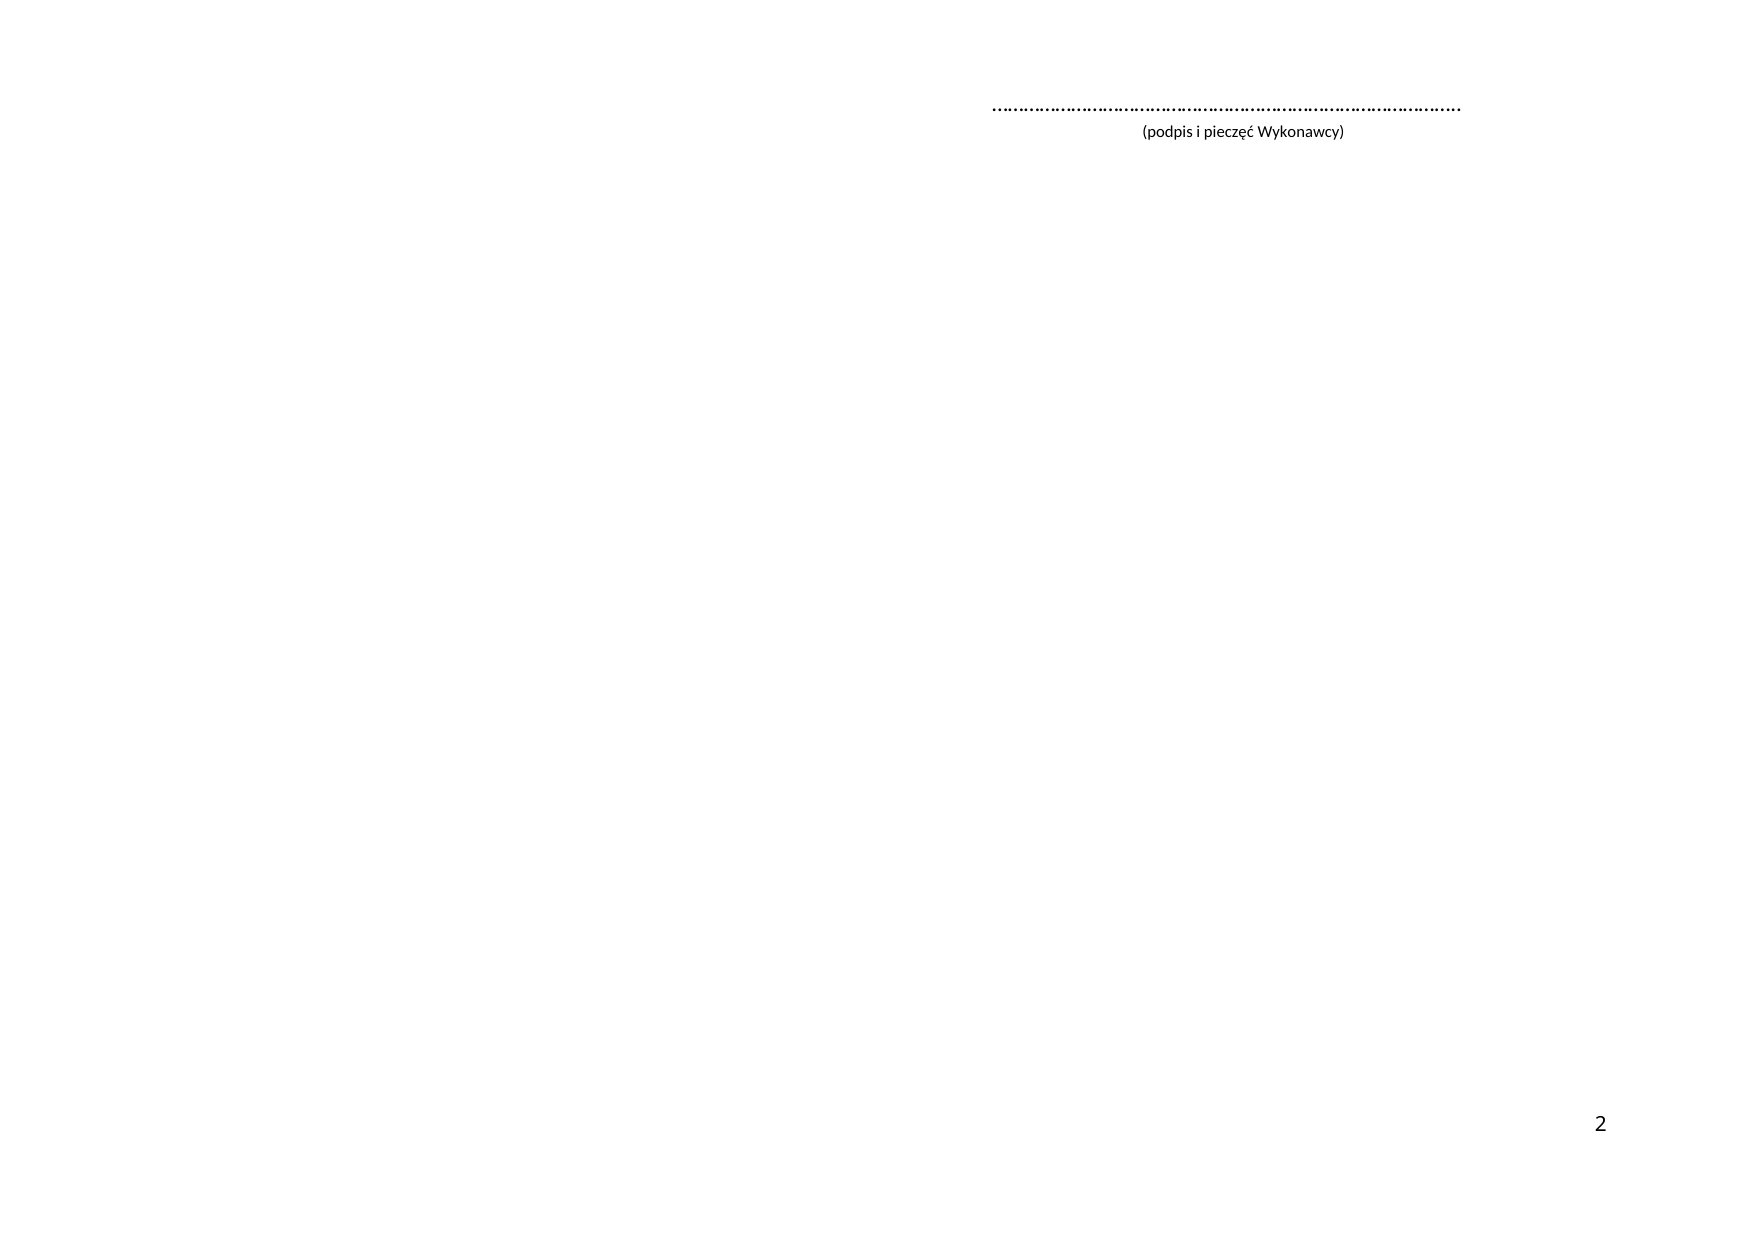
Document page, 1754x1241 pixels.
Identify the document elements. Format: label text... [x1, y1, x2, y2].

text …………………………………………………………………………….. [148, 89, 1606, 117]
text (podpis i pieczęć Wykonawcy) [148, 121, 1606, 141]
